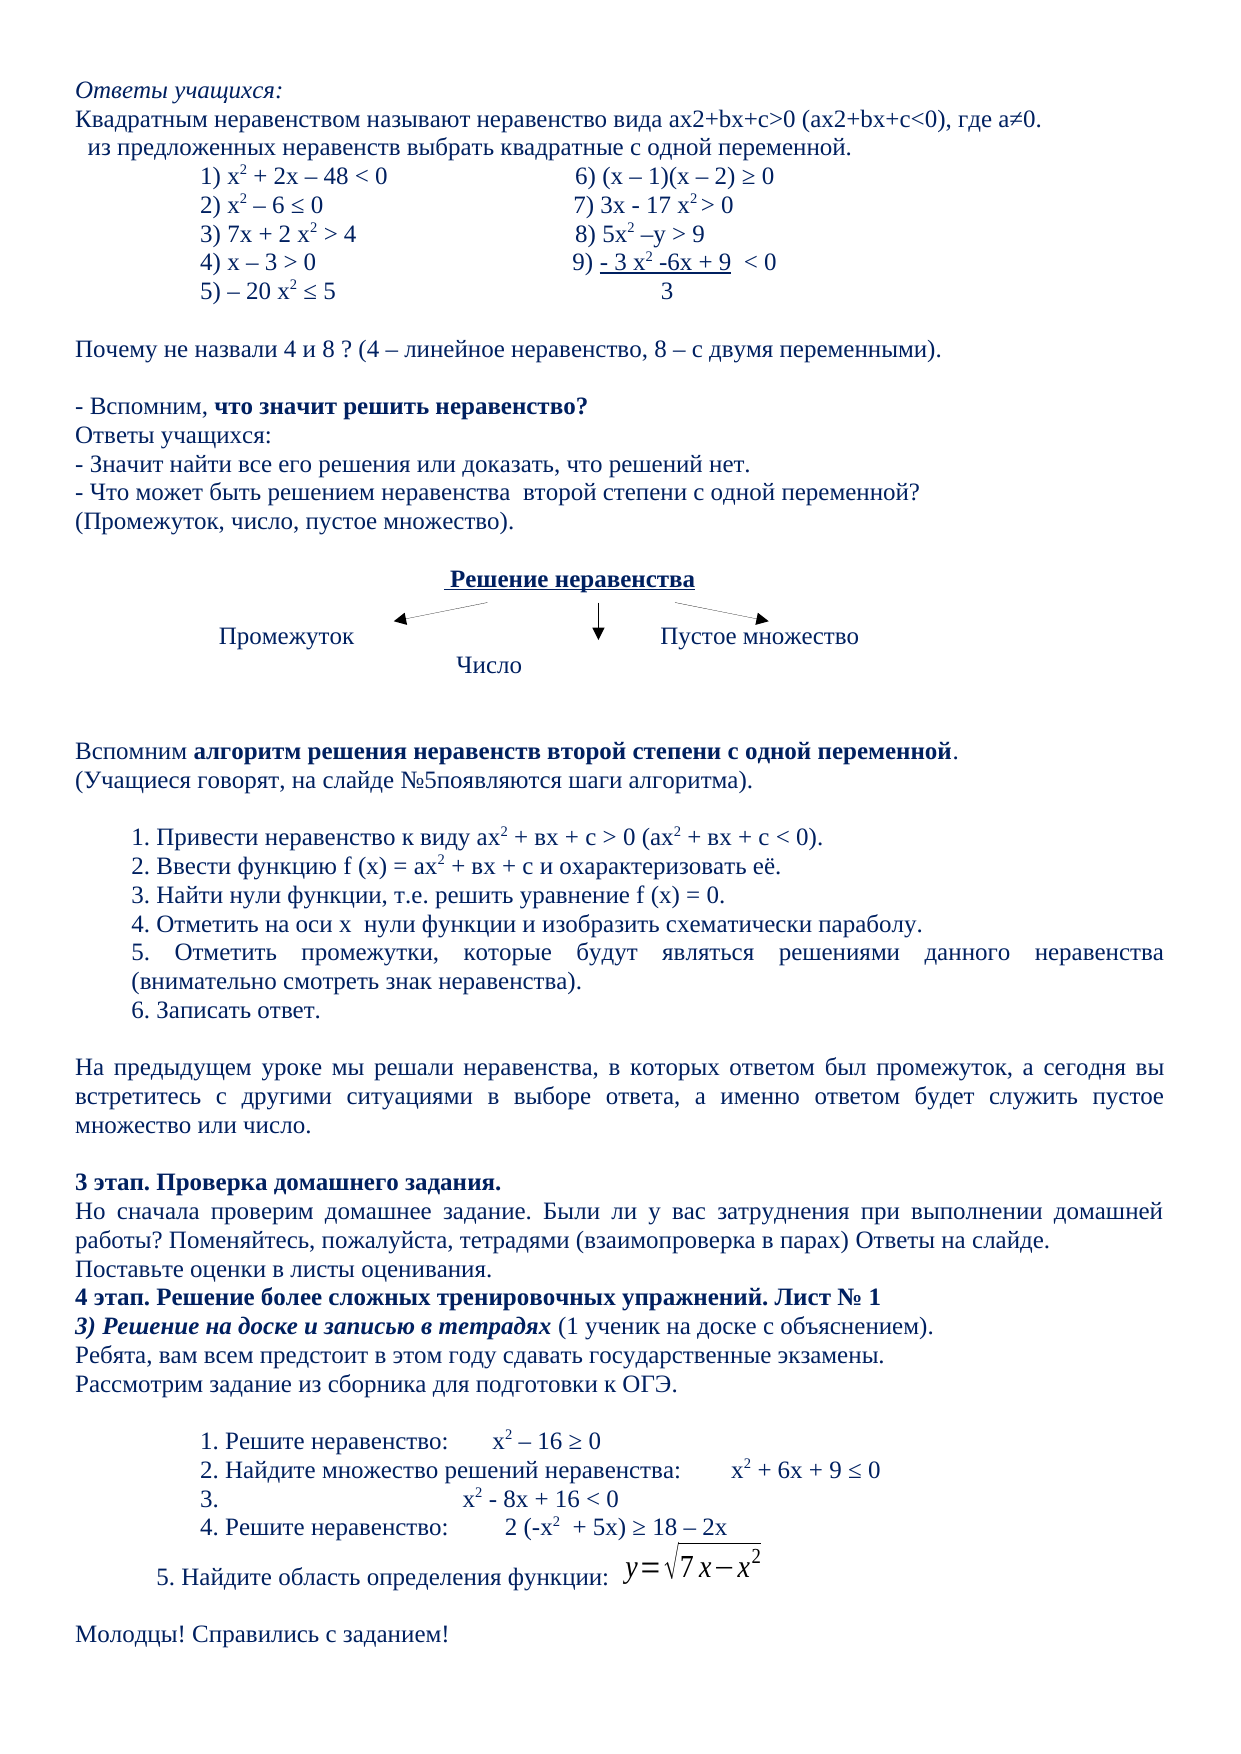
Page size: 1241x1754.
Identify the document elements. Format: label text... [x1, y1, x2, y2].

text - Вспомним, что значит решить неравенство? [75, 391, 1165, 420]
text из предложенных неравенств выбрать квадратные с одной переменной. [75, 132, 1165, 161]
text 3) 7х + 2 х2 > 4 8) 5х2 –у > 9 [75, 219, 1165, 247]
text 4. Отметить на оси х нули функции и изобразить схематически параболу. [131, 909, 1165, 937]
text 1. Привести неравенство к виду ах2 + вх + с > 0 (ах2 + вх + с < 0). [131, 822, 1165, 851]
text Вспомним алгоритм решения неравенств второй степени с одной переменной. [75, 736, 1165, 765]
text 2. Найдите множество решений неравенства: х2 + 6х + 9 ≤ 0 [75, 1455, 1165, 1484]
text 2. Ввести функцию f (х) = ах2 + вх + с и охарактеризовать её. [131, 851, 1165, 880]
text - Что может быть решением неравенства второй степени с одной переменной? [75, 477, 1165, 506]
text Квадратным неравенством называют неравенство вида ax2+bx+c>0 (ax2+bx+c<0), где а≠0. [75, 104, 1165, 132]
text Рассмотрим задание из сборника для подготовки к ОГЭ. [75, 1369, 1165, 1397]
text 1. Решите неравенство: х2 – 16 ≥ 0 [75, 1426, 1165, 1455]
text На предыдущем уроке мы решали неравенства, в которых ответом был промежуток, а сегодня вы встретитесь с другими ситуациями в выборе ответа, а именно ответом будет служить пустое множество или число. [75, 1052, 1165, 1139]
text 6. Записать ответ. [131, 995, 1165, 1024]
text 4. Решите неравенство: 2 (-х2 + 5х) ≥ 18 – 2х [75, 1512, 1165, 1541]
text Поставьте оценки в листы оценивания. [75, 1254, 1165, 1282]
text 3 этап. Проверка домашнего задания. [75, 1167, 1165, 1196]
text 5. Найдите область определения функции: [75, 1541, 1165, 1590]
text 1) х2 + 2х – 48 < 0 6) (х – 1)(х – 2) ≥ 0 [75, 161, 1165, 190]
text - Значит найти все его решения или доказать, что решений нет. [75, 449, 1165, 477]
text Ответы учащихся: [75, 420, 1165, 449]
text Почему не назвали 4 и 8 ? (4 – линейное неравенство, 8 – с двумя переменными). [75, 334, 1165, 362]
text Ребята, вам всем предстоит в этом году сдавать государственные экзамены. [75, 1340, 1165, 1369]
text 5) – 20 х2 ≤ 5 3 [75, 276, 1165, 305]
text 5. Отметить промежутки, которые будут являться решениями данного неравенства (внимательно смотреть знак неравенства). [131, 937, 1165, 995]
text Ответы учащихся: [75, 75, 1165, 104]
text 4) х – 3 > 0 9) - 3 х2 -6х + 9 < 0 [75, 247, 1165, 276]
text 3. х2 - 8х + 16 < 0 [75, 1484, 1165, 1512]
text Промежуток Пустое множество [75, 621, 1165, 650]
text 4 этап. Решение более сложных тренировочных упражнений. Лист № 1 [75, 1282, 1165, 1311]
text Но сначала проверим домашнее задание. Были ли у вас затруднения при выполнении домашней работы? Поменяйтесь, пожалуйста, тетрадями (взаимопроверка в парах) Ответы на слайде. [75, 1196, 1165, 1254]
text Решение неравенства [75, 564, 1165, 592]
text (Учащиеся говорят, на слайде №5появляются шаги алгоритма). [75, 765, 1165, 794]
text 3) Решение на доске и записью в тетрадях (1 ученик на доске с объяснением). [75, 1311, 1165, 1340]
text 2) х2 – 6 ≤ 0 7) 3х - 17 х2 > 0 [75, 190, 1165, 219]
text Молодцы! Справились с заданием! [75, 1619, 1165, 1648]
text (Промежуток, число, пустое множество). [75, 506, 1165, 535]
text 3. Найти нули функции, т.е. решить уравнение f (х) = 0. [131, 880, 1165, 909]
text Число [75, 650, 1165, 679]
